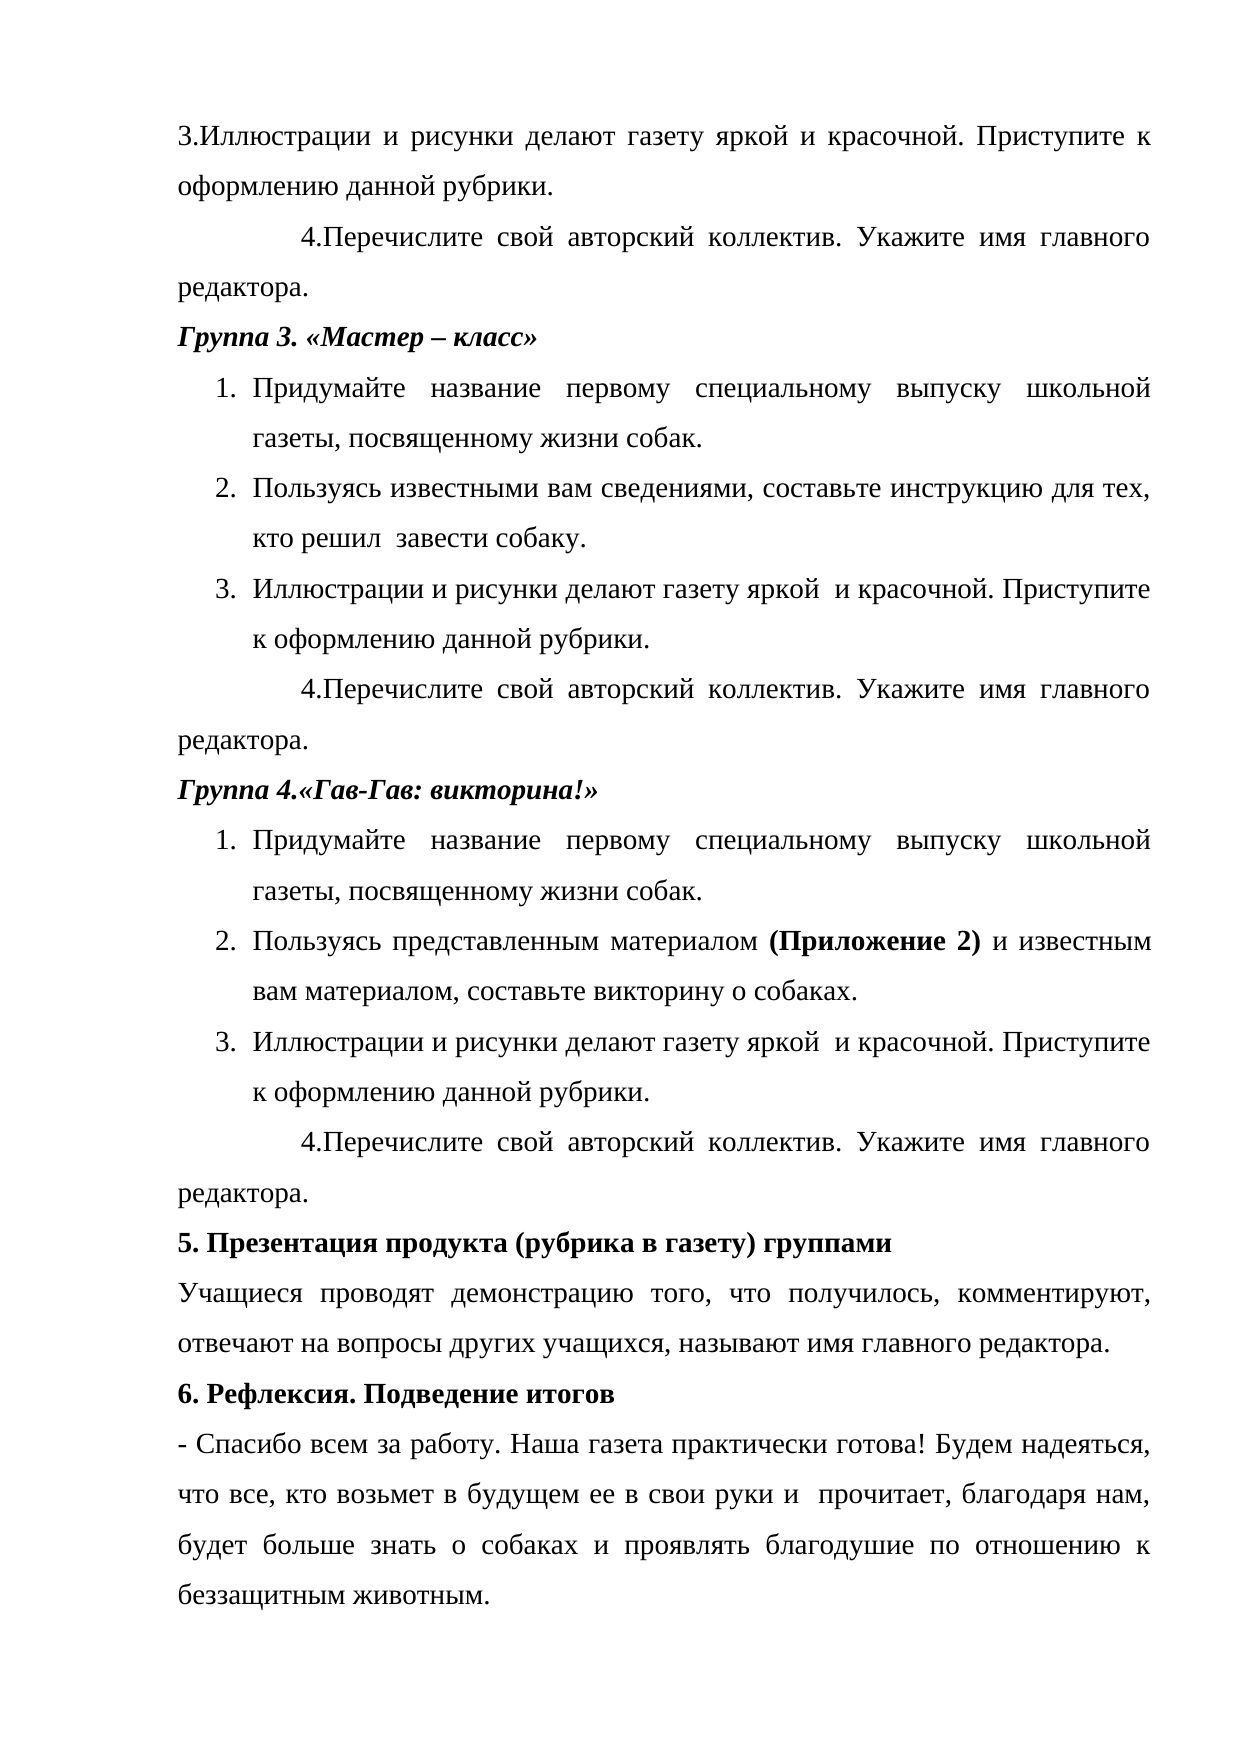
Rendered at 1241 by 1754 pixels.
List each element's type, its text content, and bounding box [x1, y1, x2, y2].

list Иллюстрации и рисунки делают газету яркой и красочной. Приступите к оформлению данной рубрики. [215, 1024, 1152, 1108]
list Придумайте название первому специальному выпуску школьной газеты, посвященному жизни собак. [215, 822, 1152, 906]
text 4.Перечислите свой авторский коллектив. Укажите имя главного редактора. [177, 1124, 1152, 1208]
text 3.Иллюстрации и рисунки делают газету яркой и красочной. Приступите к оформлению данной рубрики. [177, 118, 1152, 202]
text Учащиеся проводят демонстрацию того, что получилось, комментируют, отвечают на вопросы других учащихся, называют имя главного редактора. [177, 1275, 1152, 1359]
list Пользуясь представленным материалом (Приложение 2) и известным вам материалом, составьте викторину о собаках. [215, 923, 1152, 1007]
list Придумайте название первому специальному выпуску школьной газеты, посвященному жизни собак. [215, 370, 1152, 453]
text Группа 3. «Мастер – класс» [177, 319, 1152, 353]
text - Спасибо всем за работу. Наша газета практически готова! Будем надеяться, что все, кто возьмет в будущем ее в свои руки и прочитает, благодаря нам, будет больше знать о собаках и проявлять благодушие по отношению к беззащитным животным. [177, 1426, 1152, 1611]
text 4.Перечислите свой авторский коллектив. Укажите имя главного редактора. [177, 219, 1152, 303]
list Иллюстрации и рисунки делают газету яркой и красочной. Приступите к оформлению данной рубрики. [215, 571, 1152, 655]
list Пользуясь известными вам сведениями, составьте инструкцию для тех, кто решил завести собаку. [215, 470, 1152, 554]
text 5. Презентация продукта (рубрика в газету) группами [177, 1225, 1152, 1258]
text 6. Рефлексия. Подведение итогов [177, 1376, 1152, 1409]
text Группа 4.«Гав-Гав: викторина!» [177, 772, 1152, 806]
text 4.Перечислите свой авторский коллектив. Укажите имя главного редактора. [177, 672, 1152, 755]
